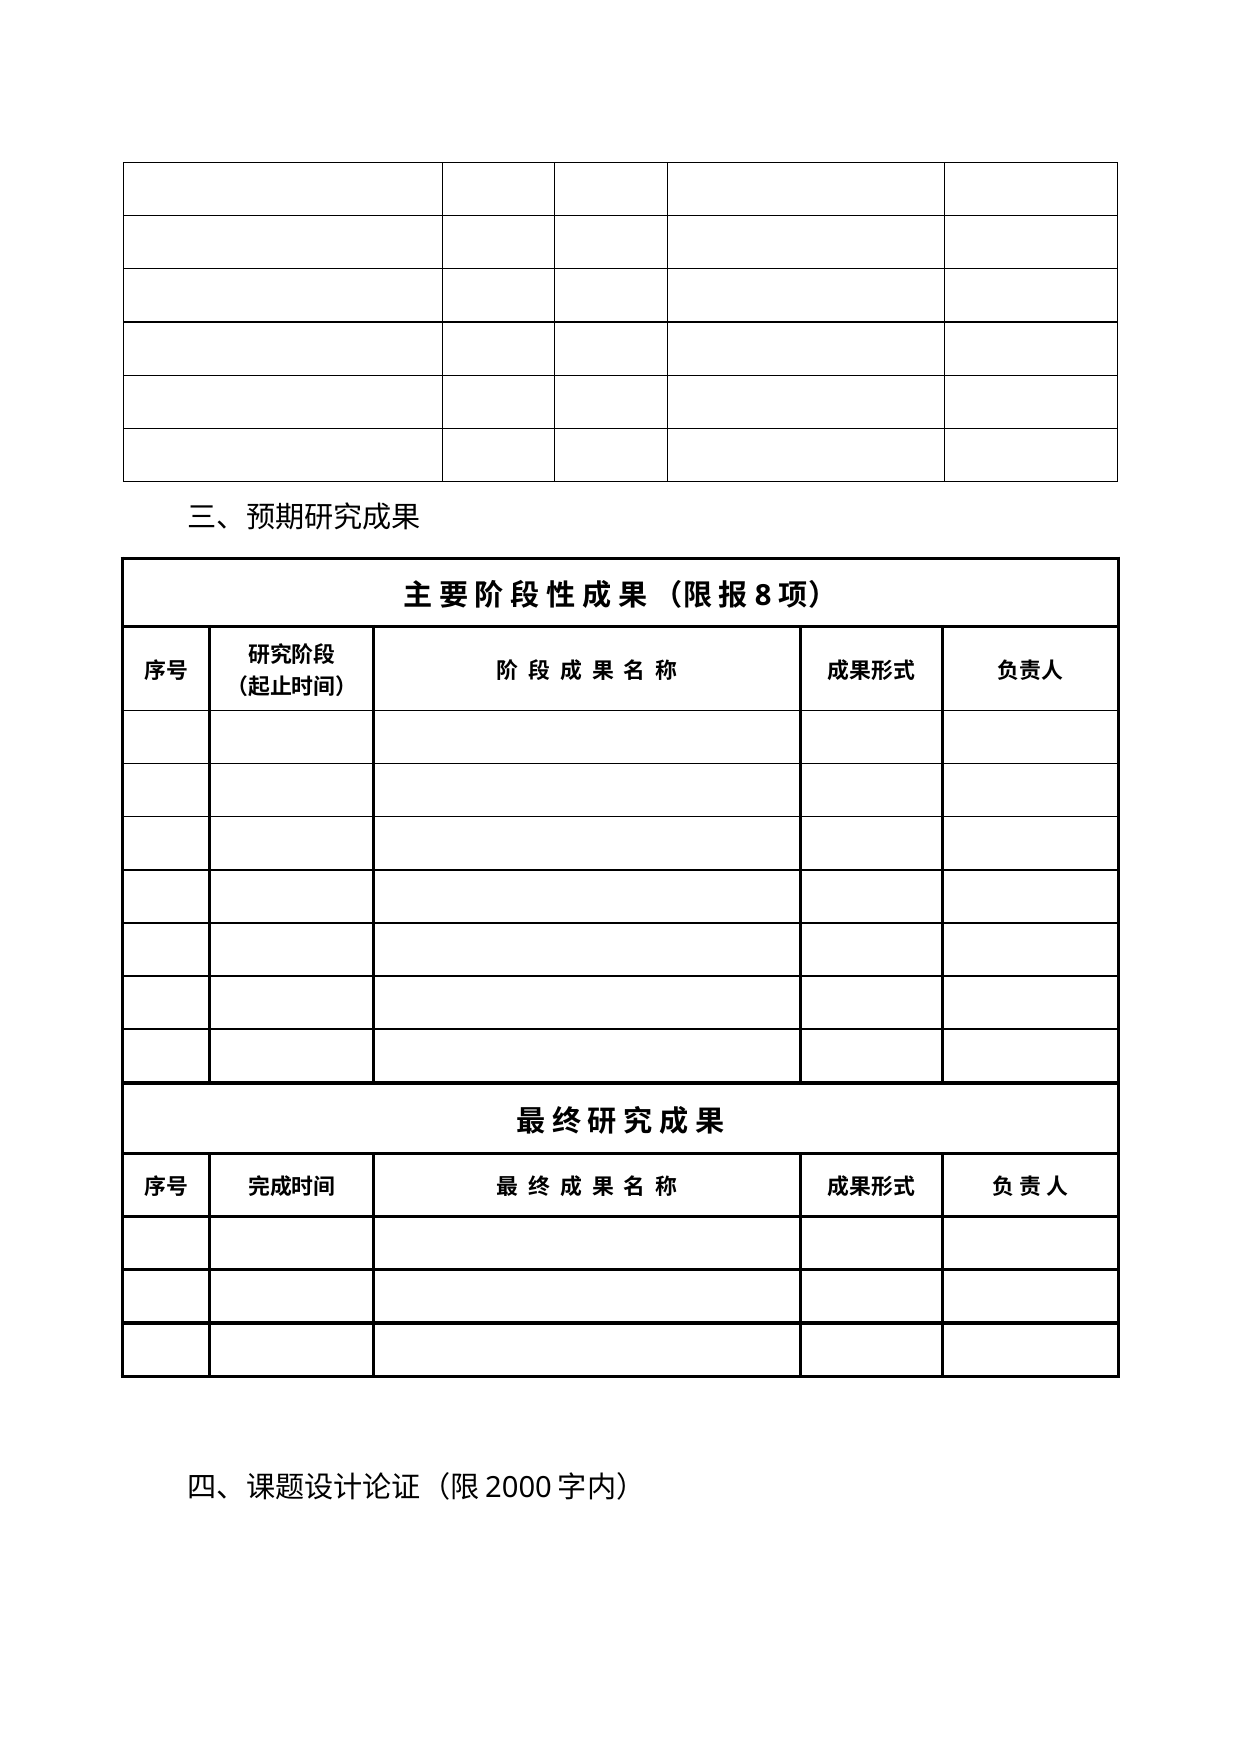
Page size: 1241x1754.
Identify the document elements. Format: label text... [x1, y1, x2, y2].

table_cell [124, 1271, 208, 1321]
table_cell [945, 376, 1117, 428]
table_cell 负责人 [944, 628, 1117, 709]
table_cell [124, 977, 208, 1028]
table_cell [211, 817, 372, 869]
table_cell [211, 764, 372, 816]
table_cell [944, 1030, 1117, 1081]
table_cell [802, 1325, 941, 1374]
table_cell [802, 1030, 941, 1081]
table_cell [944, 764, 1117, 816]
table_cell [668, 269, 944, 321]
table_cell 完成时间 [211, 1155, 372, 1215]
table_cell [375, 1325, 799, 1374]
table_cell [555, 376, 667, 428]
table_cell 阶 段 成 果 名 称 [375, 628, 799, 709]
table_cell [211, 1325, 372, 1374]
table_cell [802, 871, 941, 922]
table_cell [124, 1218, 208, 1268]
table_cell [124, 764, 208, 816]
table_cell 成果形式 [802, 628, 941, 709]
table_cell [124, 323, 442, 374]
table_cell [375, 977, 799, 1028]
table_cell 序号 [124, 1155, 208, 1215]
table_cell [211, 977, 372, 1028]
table_cell [375, 1218, 799, 1268]
table_cell [211, 1271, 372, 1321]
table_cell [124, 1030, 208, 1081]
table_cell [124, 429, 442, 481]
table_cell [375, 764, 799, 816]
table_cell [124, 817, 208, 869]
table_cell [375, 1271, 799, 1321]
table_cell [124, 711, 208, 763]
table_cell [802, 711, 941, 763]
table_cell [555, 216, 667, 268]
text 四、课题设计论证（限2000字内） [187, 1453, 1053, 1518]
table_cell [124, 924, 208, 975]
table_cell [443, 216, 554, 268]
table_cell [124, 269, 442, 321]
table_cell [375, 1030, 799, 1081]
table_cell [375, 871, 799, 922]
table_cell [124, 163, 442, 215]
table_cell [124, 1325, 208, 1374]
table_cell [443, 429, 554, 481]
table_cell [944, 817, 1117, 869]
table_cell [802, 817, 941, 869]
table_cell [668, 429, 944, 481]
table_cell [945, 323, 1117, 374]
table_cell [443, 376, 554, 428]
table_cell [944, 1325, 1117, 1374]
table_cell 成果形式 [802, 1155, 941, 1215]
table_cell [668, 216, 944, 268]
table_cell [945, 269, 1117, 321]
table_cell [555, 429, 667, 481]
table_cell [211, 1218, 372, 1268]
table_cell [944, 871, 1117, 922]
table_cell [944, 977, 1117, 1028]
table_cell [802, 764, 941, 816]
table_cell [668, 323, 944, 374]
table_cell [555, 323, 667, 374]
table_cell [802, 924, 941, 975]
table_cell [944, 924, 1117, 975]
table_cell [802, 977, 941, 1028]
table_cell [443, 163, 554, 215]
table_cell [944, 1218, 1117, 1268]
text 三、预期研究成果 [187, 482, 1053, 547]
table_cell [555, 163, 667, 215]
table_cell 研究阶段 （起止时间） [211, 628, 372, 709]
table_cell [443, 323, 554, 374]
table_cell [945, 163, 1117, 215]
table_cell [668, 376, 944, 428]
table_cell [211, 924, 372, 975]
table_cell [375, 711, 799, 763]
table_cell [124, 376, 442, 428]
table_cell [375, 924, 799, 975]
table_cell [555, 269, 667, 321]
table_cell [802, 1218, 941, 1268]
table_cell [124, 216, 442, 268]
table_cell [443, 269, 554, 321]
table_cell 最 终 研 究 成 果 [124, 1085, 1117, 1152]
table_cell [211, 711, 372, 763]
table_cell [802, 1271, 941, 1321]
table_cell [668, 163, 944, 215]
table_cell [375, 817, 799, 869]
table_cell [211, 1030, 372, 1081]
table_cell [945, 216, 1117, 268]
table_cell 负 责 人 [944, 1155, 1117, 1215]
table_header 主 要 阶 段 性 成 果 （限 报 8 项） [124, 560, 1117, 625]
table_cell 最 终 成 果 名 称 [375, 1155, 799, 1215]
table_cell [124, 871, 208, 922]
table_cell [211, 871, 372, 922]
table_cell [945, 429, 1117, 481]
table_cell [944, 711, 1117, 763]
table_cell 序号 [124, 628, 208, 709]
table_cell [944, 1271, 1117, 1321]
